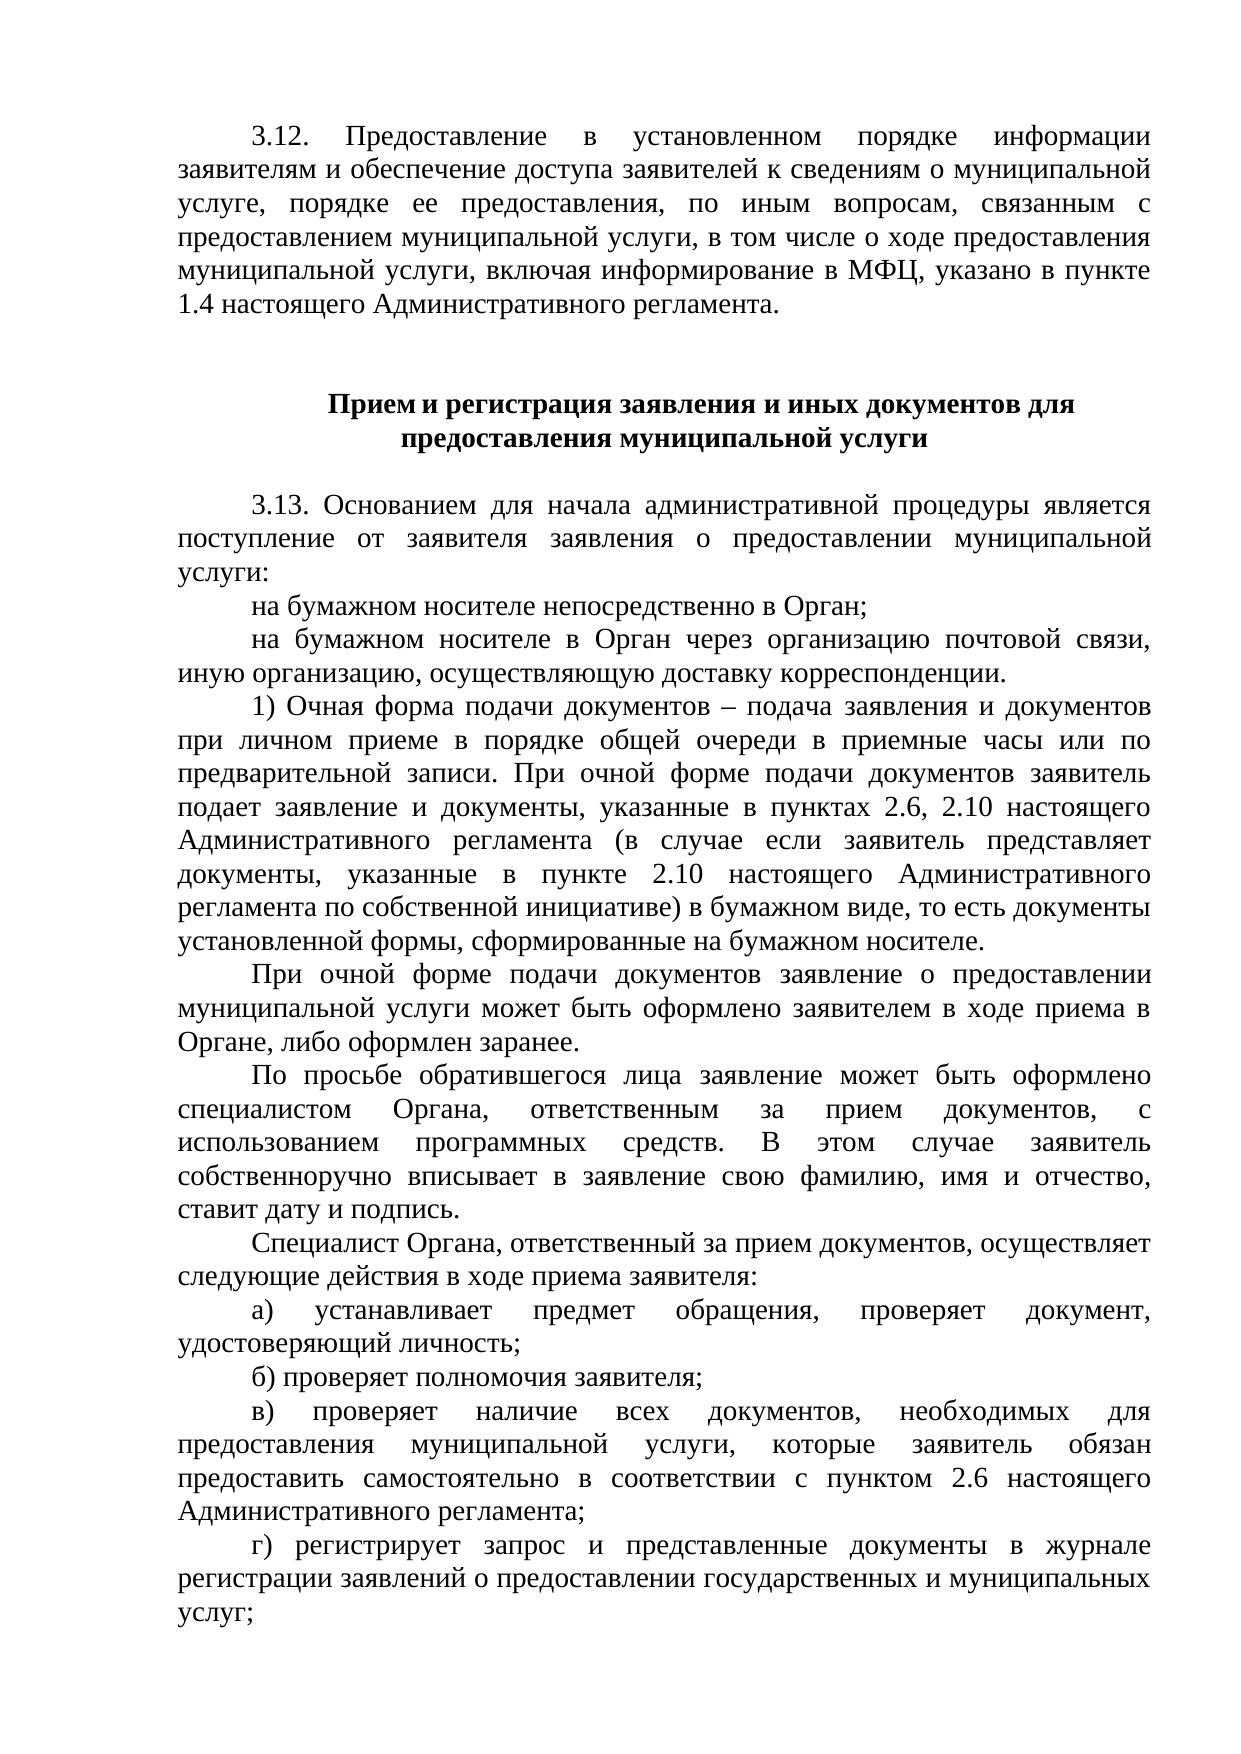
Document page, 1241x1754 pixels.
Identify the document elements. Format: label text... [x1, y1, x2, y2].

text в) проверяет наличие всех документов, необходимых для предоставления муниципальной услуги, которые заявитель обязан предоставить самостоятельно в соответствии с пунктом 2.6 настоящего Административного регламента; [177, 1393, 1152, 1527]
text б) проверяет полномочия заявителя; [177, 1359, 1152, 1393]
text 3.12. Предоставление в установленном порядке информации заявителям и обеспечение доступа заявителей к сведениям о муниципальной услуге, порядке ее предоставления, по иным вопросам, связанным с предоставлением муниципальной услуги, в том числе о ходе предоставления муниципальной услуги, включая информирование в МФЦ, указано в пункте 1.4 настоящего Административного регламента. [177, 118, 1152, 319]
text Прием и регистрация заявления и иных документов для предоставления муниципальной услуги [177, 386, 1152, 453]
text а) устанавливает предмет обращения, проверяет документ, удостоверяющий личность; [177, 1292, 1152, 1359]
text г) регистрирует запрос и представленные документы в журнале регистрации заявлений о предоставлении государственных и муниципальных услуг; [177, 1527, 1152, 1627]
text 3.13. Основанием для начала административной процедуры является поступление от заявителя заявления о предоставлении муниципальной услуги: [177, 487, 1152, 588]
text на бумажном носителе непосредственно в Орган; [177, 588, 1152, 621]
text 1) Очная форма подачи документов – подача заявления и документов при личном приеме в порядке общей очереди в приемные часы или по предварительной записи. При очной форме подачи документов заявитель подает заявление и документы, указанные в пунктах 2.6, 2.10 настоящего Административного регламента (в случае если заявитель представляет документы, указанные в пункте 2.10 настоящего Административного регламента по собственной инициативе) в бумажном виде, то есть документы установленной формы, сформированные на бумажном носителе. [177, 688, 1152, 957]
text По просьбе обратившегося лица заявление может быть оформлено специалистом Органа, ответственным за прием документов, с использованием программных средств. В этом случае заявитель собственноручно вписывает в заявление свою фамилию, имя и отчество, ставит дату и подпись. [177, 1057, 1152, 1225]
text При очной форме подачи документов заявление о предоставлении муниципальной услуги может быть оформлено заявителем в ходе приема в Органе, либо оформлен заранее. [177, 957, 1152, 1057]
text Специалист Органа, ответственный за прием документов, осуществляет следующие действия в ходе приема заявителя: [177, 1225, 1152, 1292]
text на бумажном носителе в Орган через организацию почтовой связи, иную организацию, осуществляющую доставку корреспонденции. [177, 621, 1152, 688]
